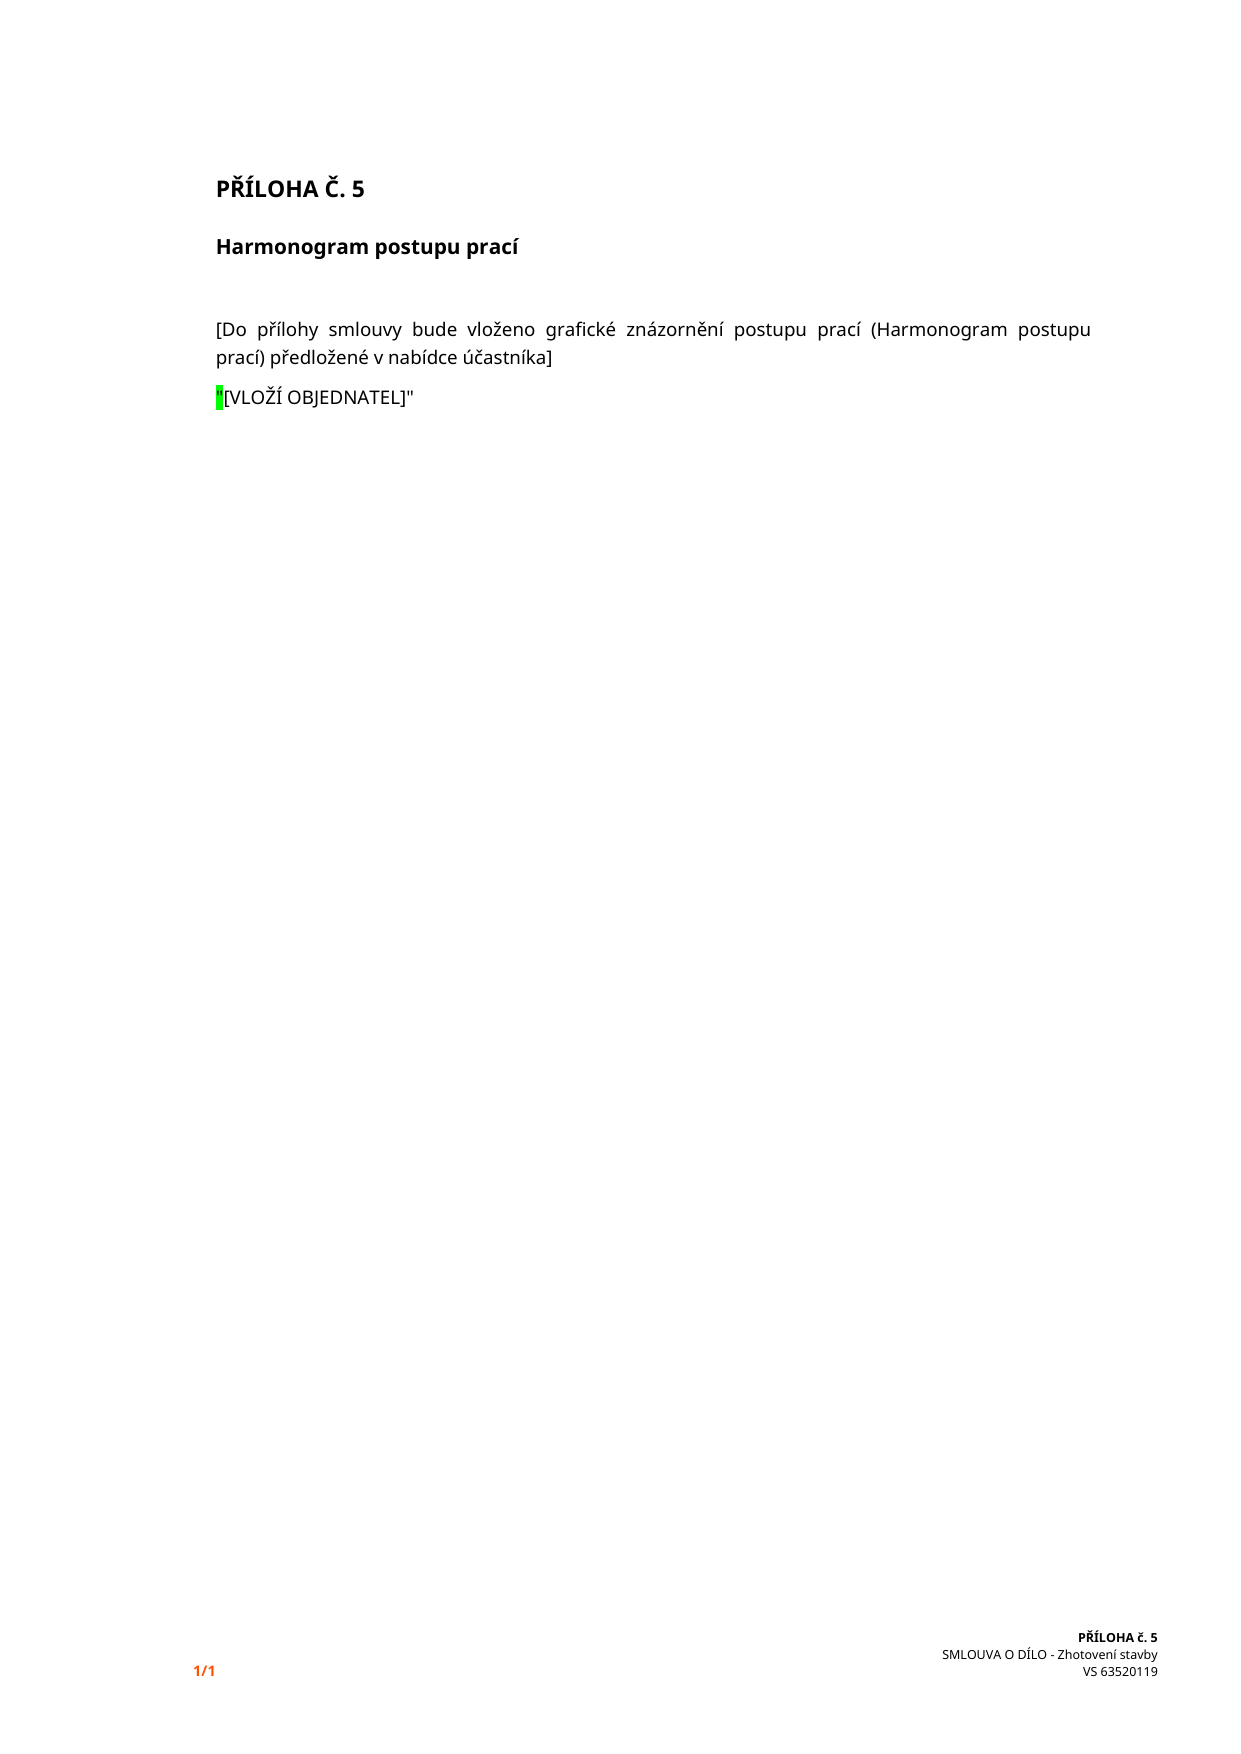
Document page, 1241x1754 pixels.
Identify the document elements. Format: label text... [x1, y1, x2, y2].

text Příloha č. 5 [216, 172, 1093, 204]
text [Do přílohy smlouvy bude vloženo grafické znázornění postupu prací (Harmonogram postupu prací) předložené v nabídce účastníka] [216, 316, 1093, 370]
text Harmonogram postupu prací [216, 232, 1093, 260]
